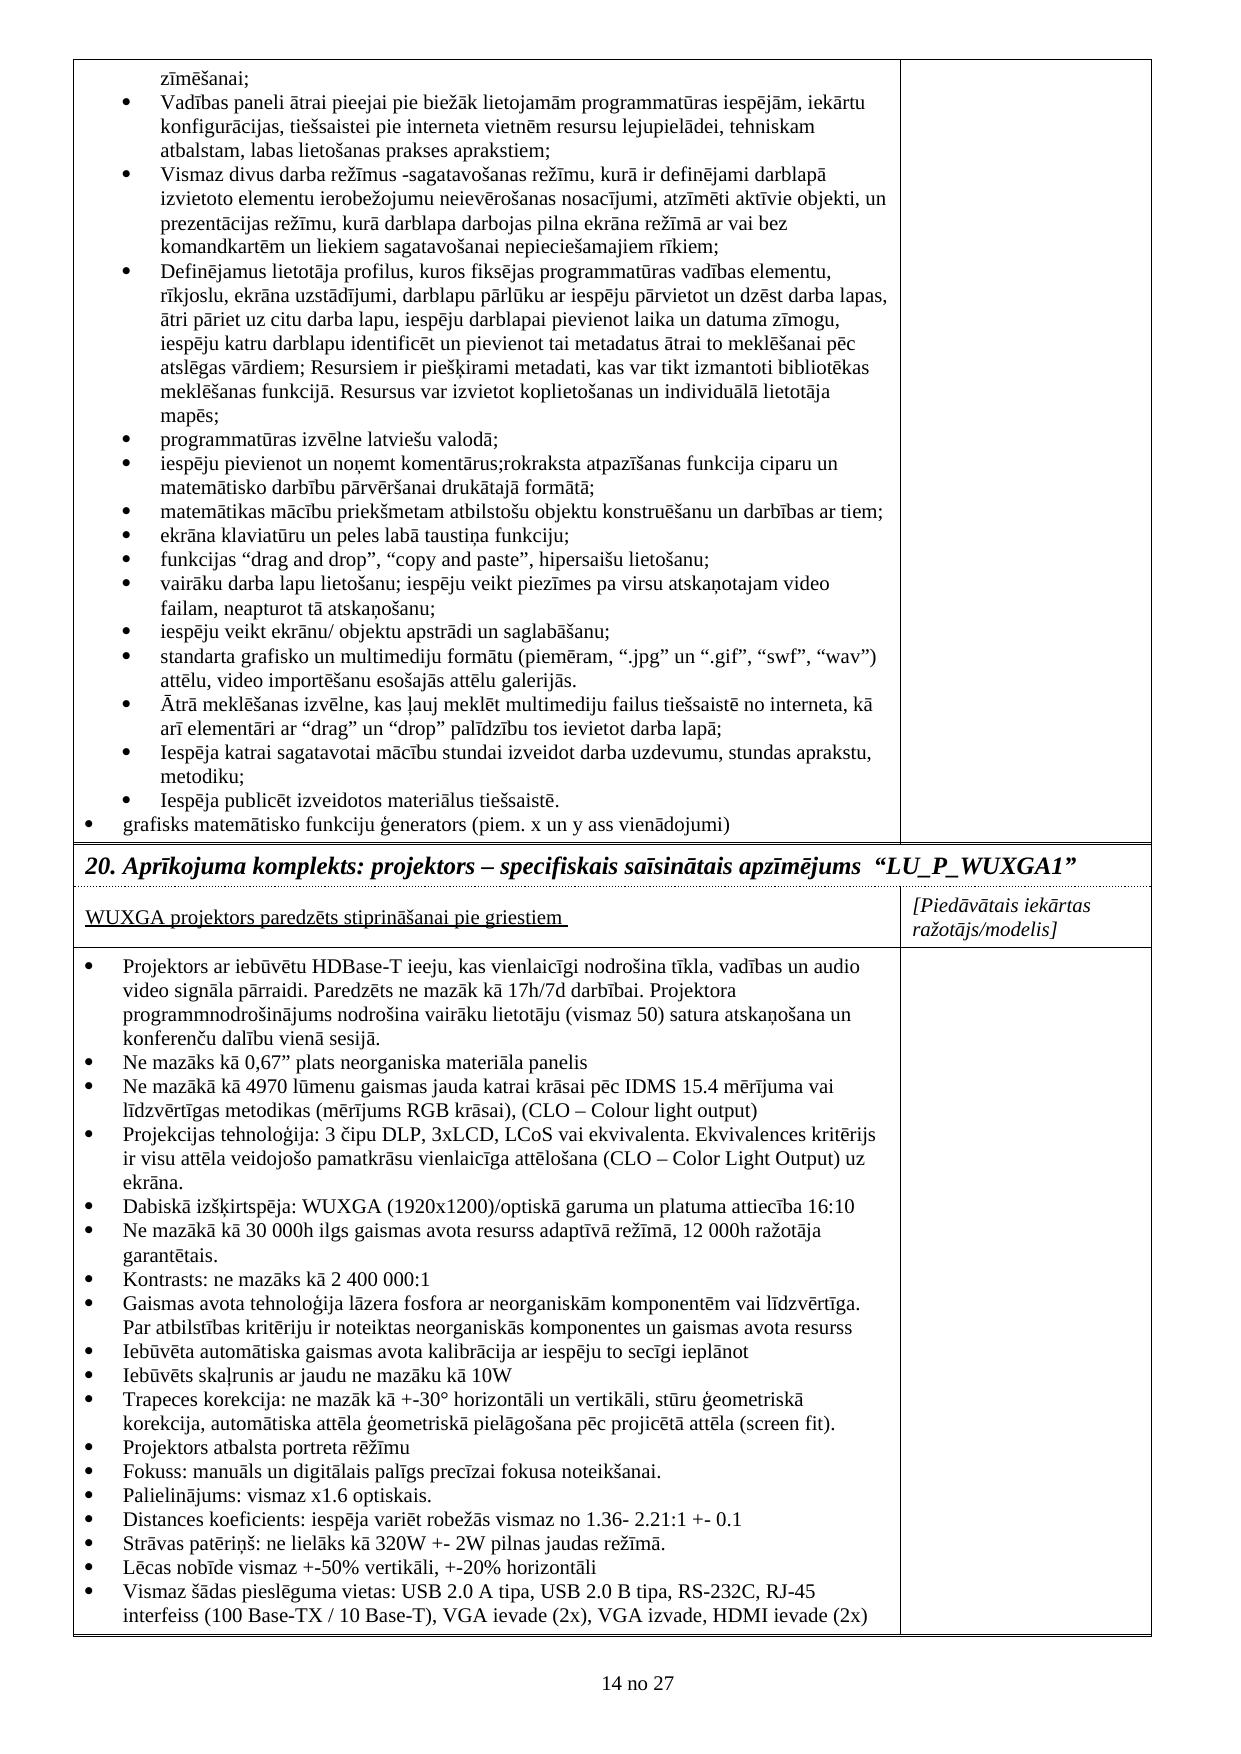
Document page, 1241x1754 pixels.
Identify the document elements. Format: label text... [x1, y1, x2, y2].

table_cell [74, 948, 900, 1633]
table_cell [74, 60, 900, 842]
table_cell [901, 948, 1151, 1633]
table_cell 20. Aprīkojuma komplekts: projektors – specifiskais saīsinātais apzīmējums “LU_P_WUXGA1” [74, 845, 1151, 886]
table_cell [Piedāvātais iekārtas ražotājs/modelis] [901, 886, 1151, 947]
table_cell WUXGA projektors paredzēts stiprināšanai pie griestiem [74, 886, 900, 947]
table_cell [901, 60, 1151, 842]
